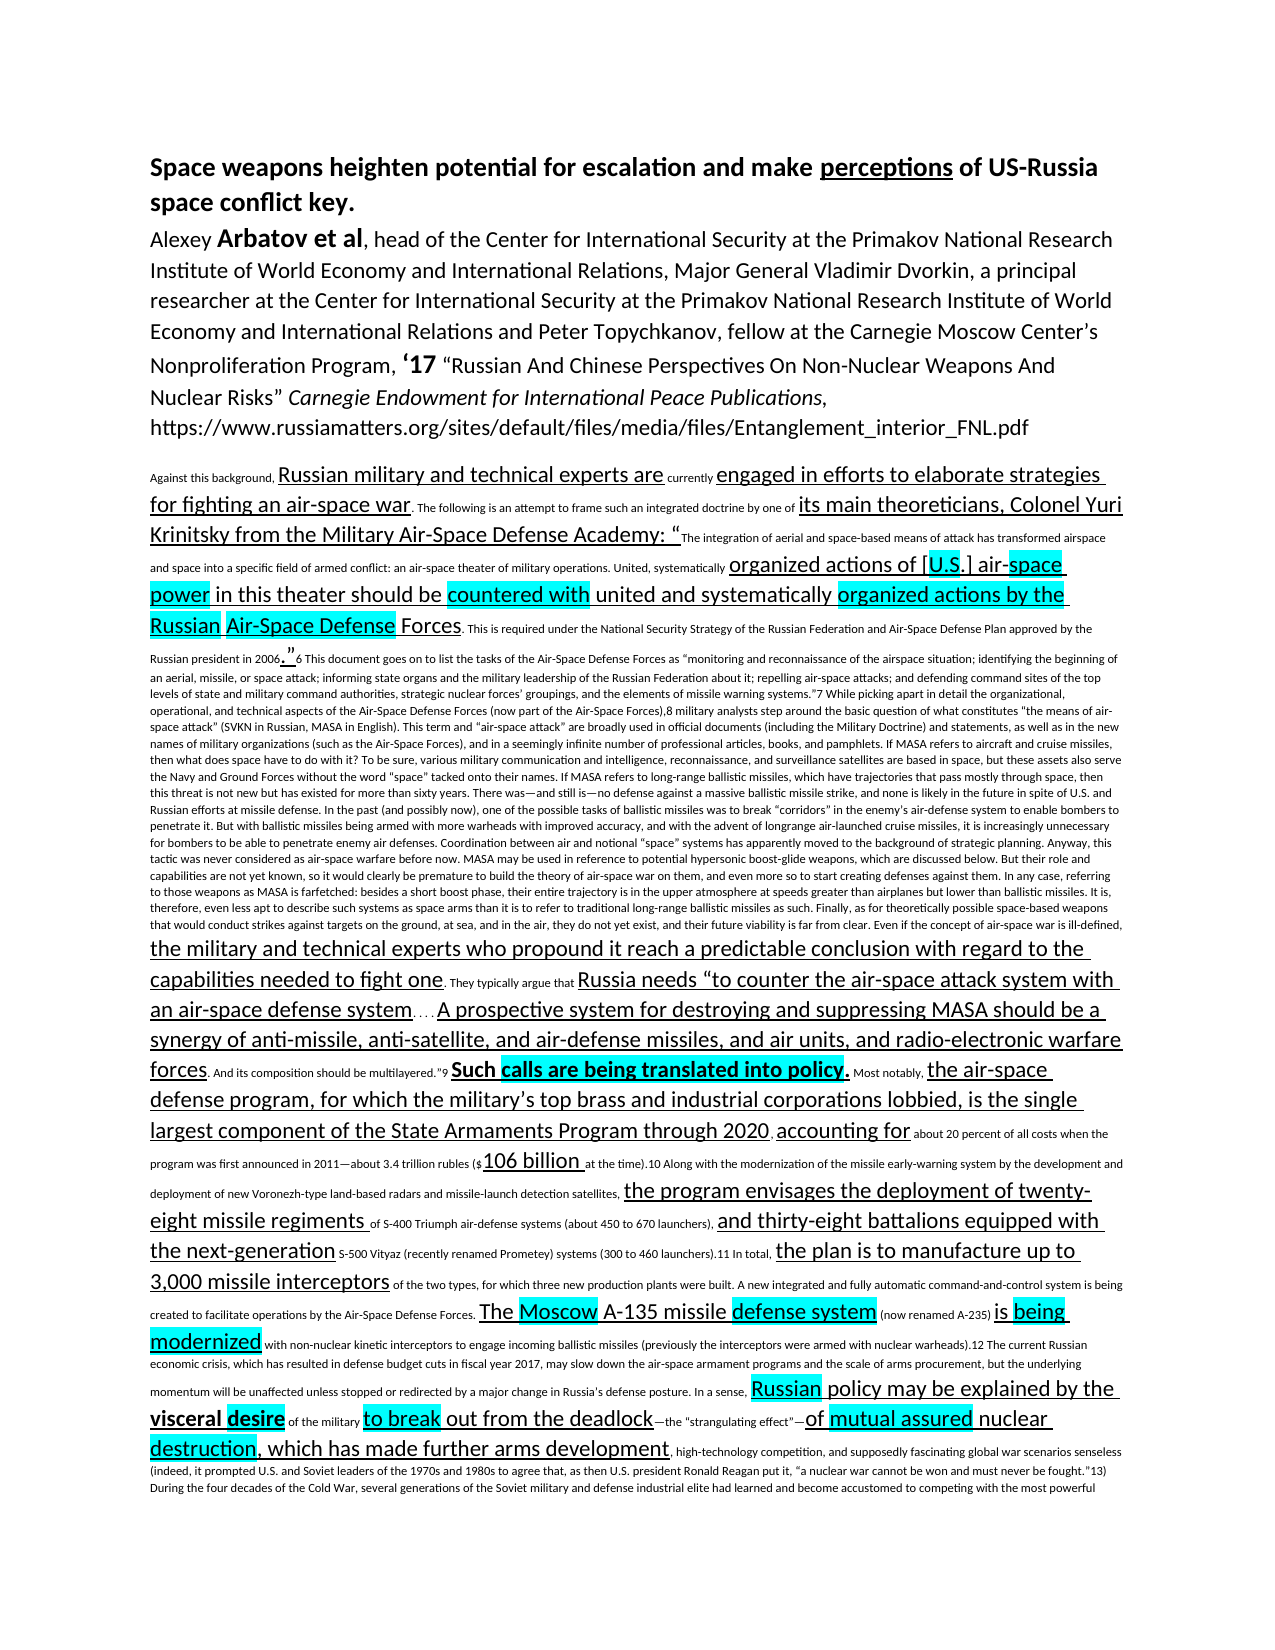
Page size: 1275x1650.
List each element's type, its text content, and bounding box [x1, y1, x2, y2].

text Alexey Arbatov et al, head of the Center for International Security at the Primakov National Research Institute of World Economy and International Relations, Major General Vladimir Dvorkin, a principal researcher at the Center for International Security at the Primakov National Research Institute of World Economy and International Relations and Peter Topychkanov, fellow at the Carnegie Moscow Center’s Nonproliferation Program, ‘17 “Russian And Chinese Perspectives On Non-Nuclear Weapons And Nuclear Risks” Carnegie Endowment for International Peace Publications, https://www.russiamatters.org/sites/default/files/media/files/Entanglement_interior_FNL.pdf [150, 221, 1125, 441]
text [150, 460, 1125, 1495]
subtitle Space weapons heighten potential for escalation and make perceptions of US-Russia space conflict key. [150, 150, 1125, 219]
